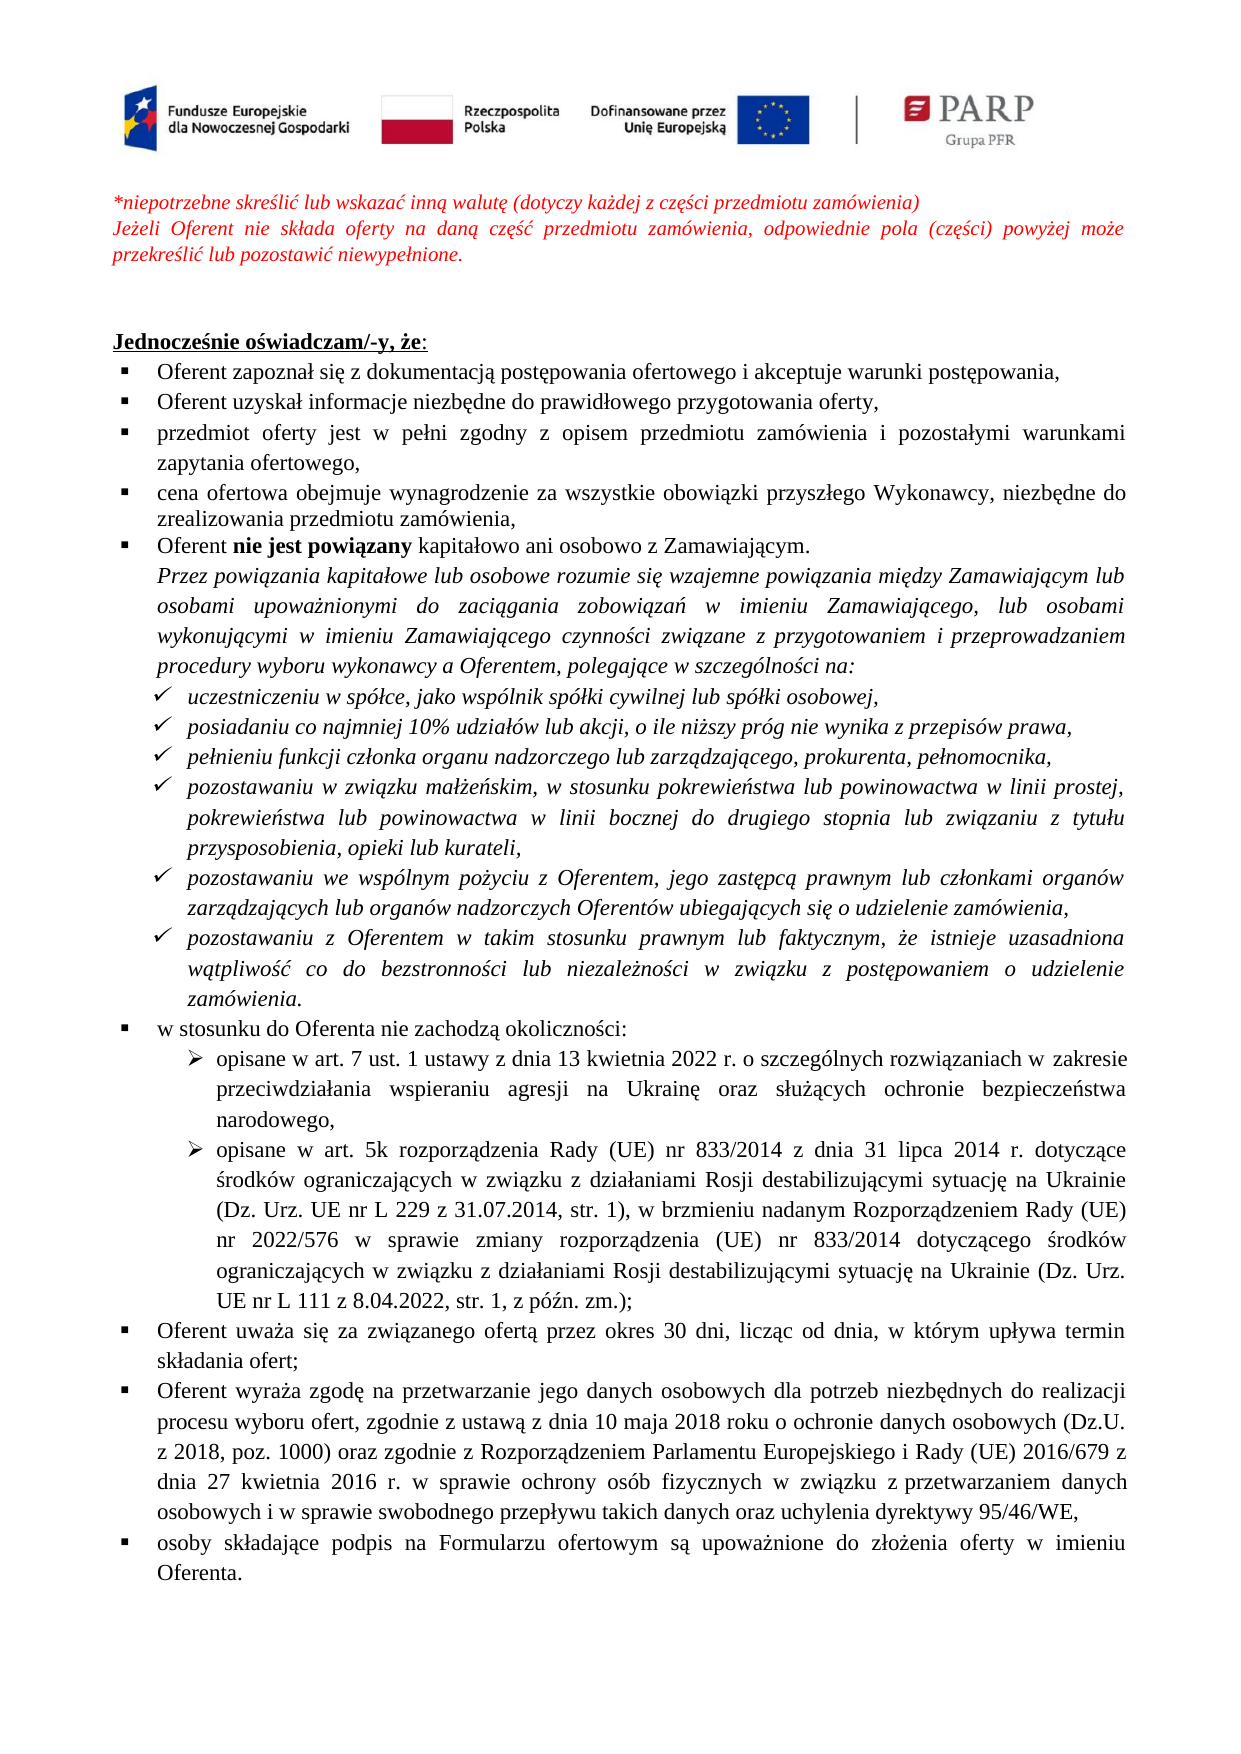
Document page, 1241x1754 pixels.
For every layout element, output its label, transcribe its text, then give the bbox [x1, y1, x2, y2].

list cena ofertowa obejmuje wynagrodzenie za wszystkie obowiązki przyszłego Wykonawcy, niezbędne do zrealizowania przedmiotu zamówienia, [119, 479, 1128, 532]
list przedmiot oferty jest w pełni zgodny z opisem przedmiotu zamówienia i pozostałymi warunkami zapytania ofertowego, [119, 418, 1128, 475]
text *niepotrzebne skreślić lub wskazać inną walutę (dotyczy każdej z części przedmiotu zamówienia) [112, 190, 1128, 214]
list Oferent zapoznał się z dokumentacją postępowania ofertowego i akceptuje warunki postępowania, [119, 358, 1128, 384]
list w stosunku do Oferenta nie zachodzą okoliczności: [119, 1015, 1128, 1041]
picture [112, 73, 1044, 162]
list opisane w art. 7 ust. 1 ustawy z dnia 13 kwietnia 2022 r. o szczególnych rozwiązaniach w zakresie przeciwdziałania wspieraniu agresji na Ukrainę oraz służących ochronie bezpieczeństwa narodowego, [186, 1045, 1128, 1132]
list Oferent uzyskał informacje niezbędne do prawidłowego przygotowania oferty, [119, 388, 1128, 415]
list Oferent uważa się za związanego ofertą przez okres 30 dni, licząc od dnia, w którym upływa termin składania ofert; [119, 1317, 1128, 1374]
list pozostawaniu z Oferentem w takim stosunku prawnym lub faktycznym, że istnieje uzasadniona wątpliwość co do bezstronności lub niezależności w związku z postępowaniem o udzielenie zamówienia. [150, 924, 1128, 1011]
list Oferent nie jest powiązany kapitałowo ani osobowo z Zamawiającym. [119, 532, 1128, 558]
list uczestniczeniu w spółce, jako wspólnik spółki cywilnej lub spółki osobowej, [150, 683, 1128, 709]
text Jednocześnie oświadczam/-y, że: [112, 328, 1128, 354]
list osoby składające podpis na Formularzu ofertowym są upoważnione do złożenia oferty w imieniu Oferenta. [119, 1528, 1128, 1585]
text Jeżeli Oferent nie składa oferty na daną część przedmiotu zamówienia, odpowiednie pola (części) powyżej może przekreślić lub pozostawić niewypełnione. [112, 216, 1128, 266]
list Oferent wyraża zgodę na przetwarzanie jego danych osobowych dla potrzeb niezbędnych do realizacji procesu wyboru ofert, zgodnie z ustawą z dnia 10 maja 2018 roku o ochronie danych osobowych (Dz.U. z 2018, poz. 1000) oraz zgodnie z Rozporządzeniem Parlamentu Europejskiego i Rady (UE) 2016/679 z dnia 27 kwietnia 2016 r. w sprawie ochrony osób fizycznych w związku z przetwarzaniem danych osobowych i w sprawie swobodnego przepływu takich danych oraz uchylenia dyrektywy 95/46/WE, [119, 1377, 1128, 1525]
list pozostawaniu w związku małżeńskim, w stosunku pokrewieństwa lub powinowactwa w linii prostej, pokrewieństwa lub powinowactwa w linii bocznej do drugiego stopnia lub związaniu z tytułu przysposobienia, opieki lub kurateli, [150, 773, 1128, 860]
list opisane w art. 5k rozporządzenia Rady (UE) nr 833/2014 z dnia 31 lipca 2014 r. dotyczące środków ograniczających w związku z działaniami Rosji destabilizującymi sytuację na Ukrainie (Dz. Urz. UE nr L 229 z 31.07.2014, str. 1), w brzmieniu nadanym Rozporządzeniem Rady (UE) nr 2022/576 w sprawie zmiany rozporządzenia (UE) nr 833/2014 dotyczącego środków ograniczających w związku z działaniami Rosji destabilizującymi sytuację na Ukrainie (Dz. Urz. UE nr L 111 z 8.04.2022, str. 1, z późn. zm.); [186, 1136, 1128, 1313]
list posiadaniu co najmniej 10% udziałów lub akcji, o ile niższy próg nie wynika z przepisów prawa, [150, 713, 1128, 739]
text Przez powiązania kapitałowe lub osobowe rozumie się wzajemne powiązania między Zamawiającym lub osobami upoważnionymi do zaciągania zobowiązań w imieniu Zamawiającego, lub osobami wykonującymi w imieniu Zamawiającego czynności związane z przygotowaniem i przeprowadzaniem procedury wyboru wykonawcy a Oferentem, polegające w szczególności na: [157, 562, 1128, 679]
list pełnieniu funkcji członka organu nadzorczego lub zarządzającego, prokurenta, pełnomocnika, [150, 743, 1128, 769]
list pozostawaniu we wspólnym pożyciu z Oferentem, jego zastępcą prawnym lub członkami organów zarządzających lub organów nadzorczych Oferentów ubiegających się o udzielenie zamówienia, [150, 864, 1128, 921]
